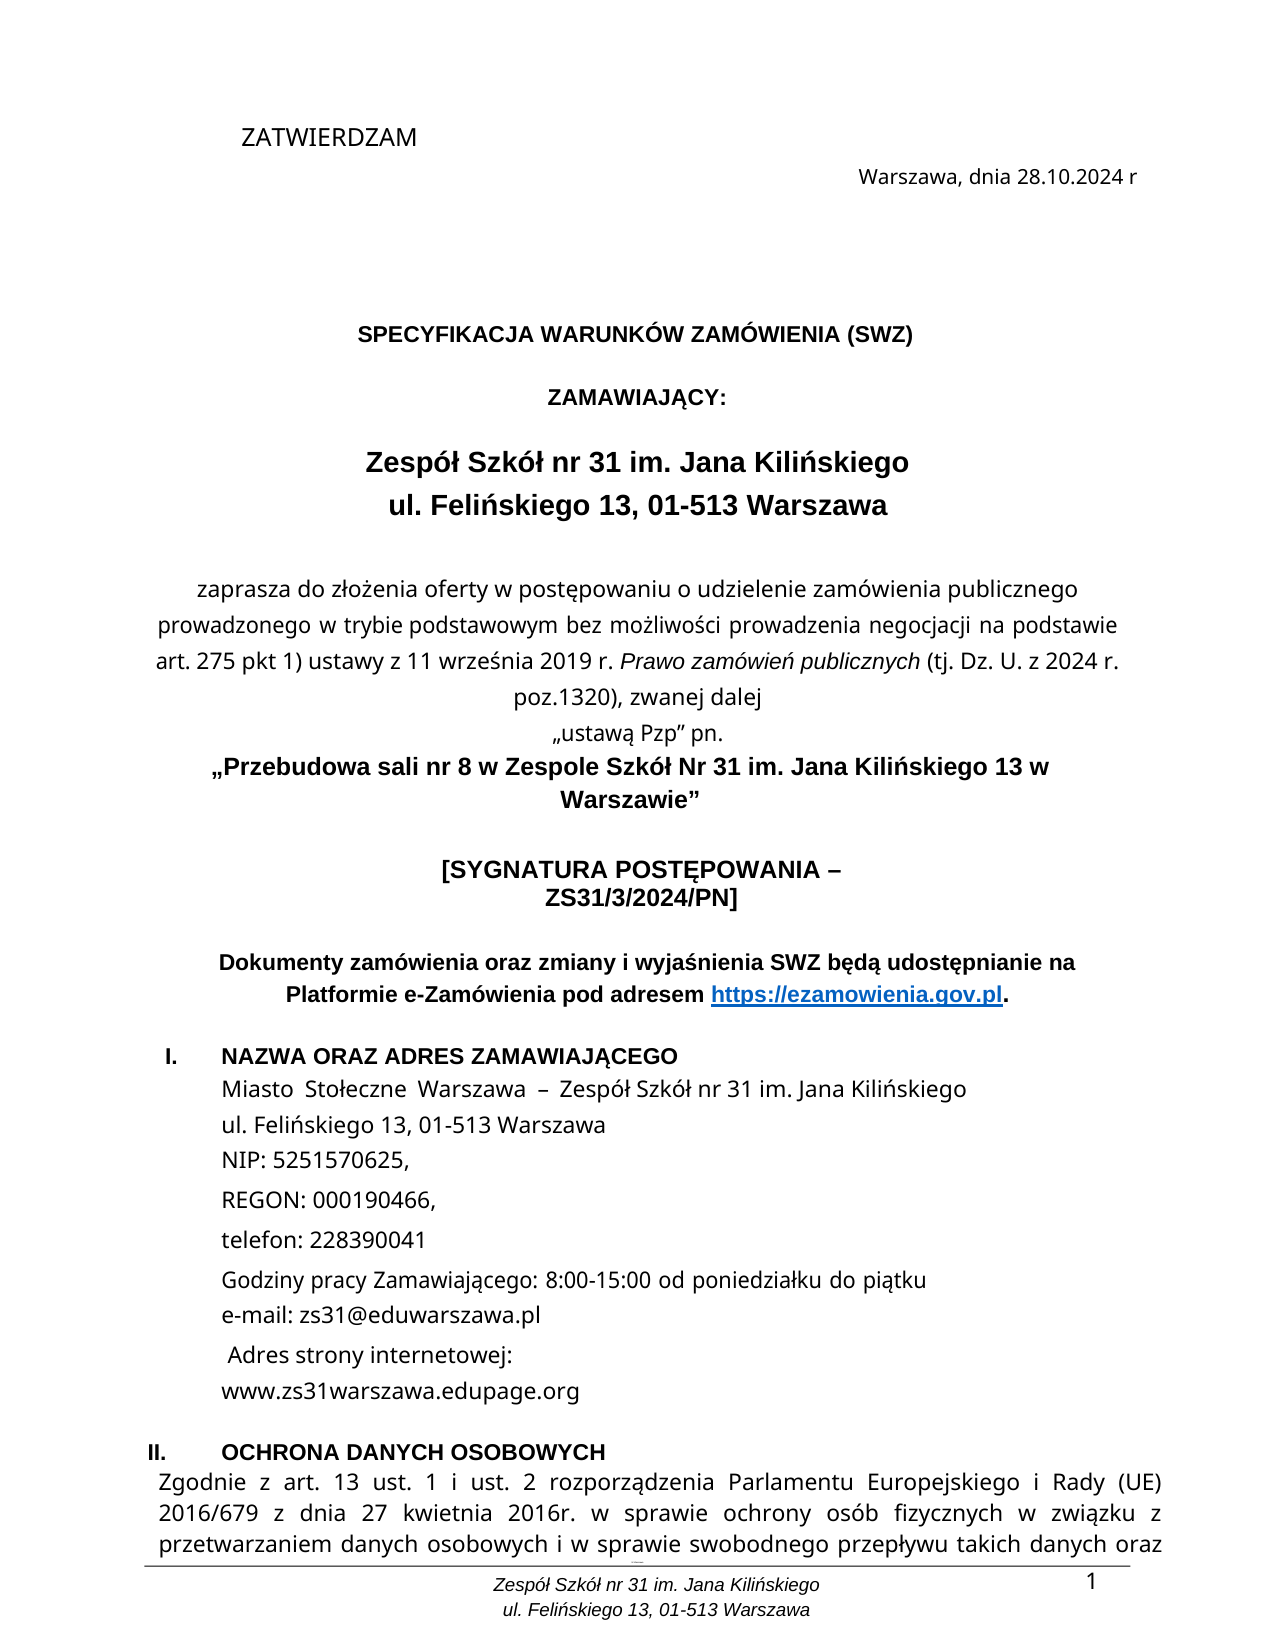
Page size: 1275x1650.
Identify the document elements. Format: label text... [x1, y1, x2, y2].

text „Przebudowa sali nr 8 w Zespole Szkół Nr 31 im. Jana Kilińskiego 13 w Warszawie” [162, 752, 1099, 814]
text zaprasza do złożenia oferty w postępowaniu o udzielenie zamówienia publicznego prowadzonego w trybie podstawowym bez możliwości prowadzenia negocjacji na podstawie art. 275 pkt 1) ustawy z 11 września 2019 r. Prawo zamówień publicznych (tj. Dz. U. z 2024 r. poz.1320), zwanej dalej [152, 573, 1122, 712]
text ZATWIERDZAM [241, 120, 1175, 154]
text Adres strony internetowej: www.zs31warszawa.edupage.org [221, 1339, 832, 1406]
text Miasto Stołeczne Warszawa – Zespół Szkół nr 31 im. Jana Kilińskiego [221, 1073, 1175, 1104]
text telefon: 228390041 [221, 1224, 1175, 1255]
text NIP: 5251570625, [221, 1144, 1175, 1175]
subtitle OCHRONA DANYCH OSOBOWYCH [147, 1439, 1175, 1466]
text e-mail: zs31@eduwarszawa.pl [221, 1299, 669, 1330]
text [158, 1466, 1163, 1560]
text REGON: 000190466, [221, 1184, 1175, 1215]
text ul. Felińskiego 13, 01-513 Warszawa [221, 1109, 1175, 1140]
text ul. Felińskiego 13, 01-513 Warszawa [338, 488, 937, 521]
text Godziny pracy Zamawiającego: 8:00-15:00 od poniedziałku do piątku [221, 1263, 1175, 1295]
text [SYGNATURA POSTĘPOWANIA – ZS31/3/2024/PN] [346, 855, 937, 912]
text Warszawa, dnia 28.10.2024 r [858, 162, 1175, 191]
list NAZWA ORAZ ADRES ZAMAWIAJĄCEGO [165, 1043, 1175, 1069]
text Dokumenty zamówienia oraz zmiany i wyjaśnienia SWZ będą udostępnianie na Platformie e-Zamówienia pod adresem https://ezamowienia.gov.pl. [218, 949, 1175, 1008]
text „ustawą Pzp” pn. [483, 717, 792, 748]
subtitle ZAMAWIAJĄCY: [337, 384, 937, 410]
subtitle SPECYFIKACJA WARUNKÓW ZAMÓWIENIA (SWZ) [337, 321, 937, 348]
text Zespół Szkół nr 31 im. Jana Kilińskiego [338, 445, 937, 479]
